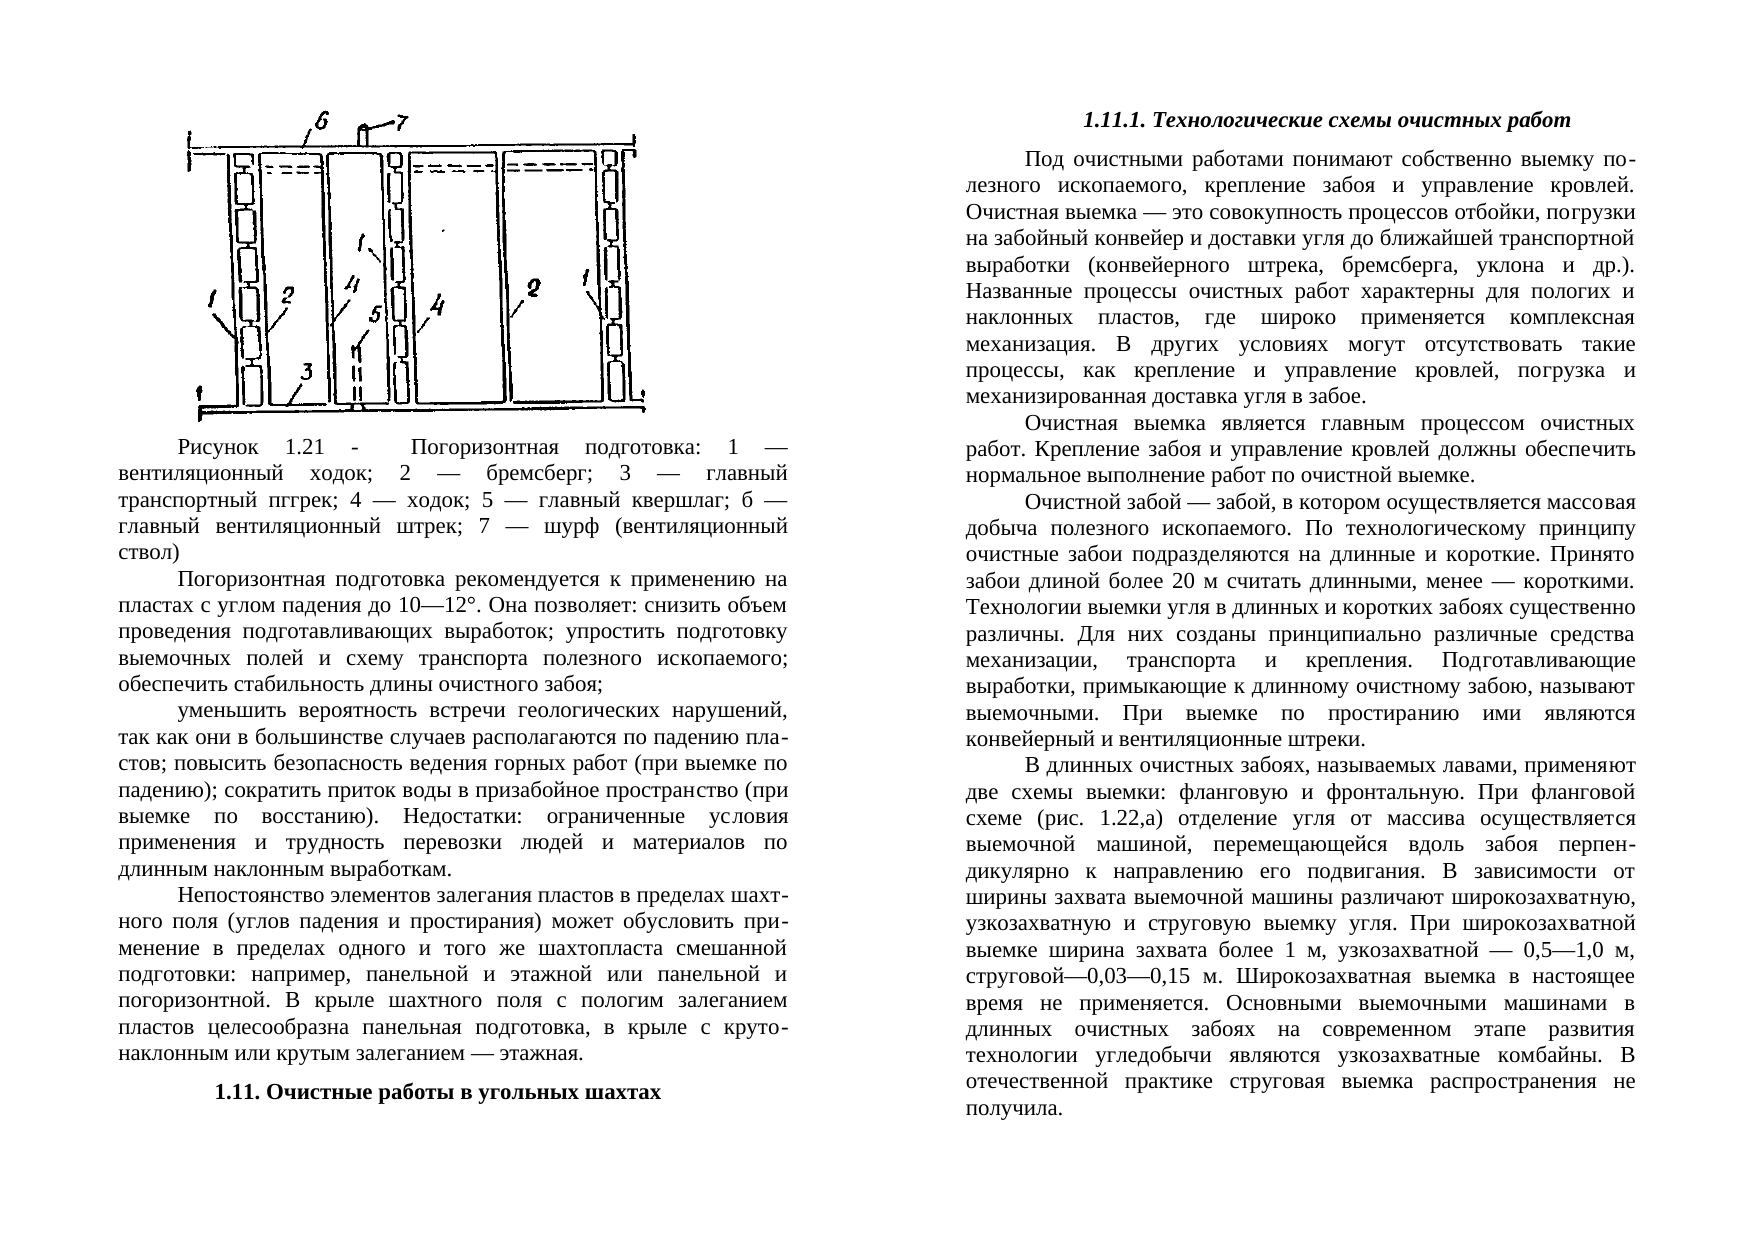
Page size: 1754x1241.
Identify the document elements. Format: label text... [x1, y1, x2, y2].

text Очистная выемка является главным процессом очистных работ. Крепление забоя и управление кровлей должны обеспечить нормальное выполнение работ по очистной выемке. [966, 409, 1636, 488]
text Под очистными работами понимают собственно выемку полезного ископаемого, крепление забоя и управление кровлей. Очистная выемка — это совокупность процессов отбойки, погрузки на забойный конвейер и доставки угля до ближайшей транспортной выработки (конвейерного штрека, бремсберга, уклона и др.). Названные процессы очистных работ характерны для пологих и наклонных пластов, где широко применяется комплексная механизация. В других условиях могут отсутствовать такие процессы, как крепление и управление кровлей, погрузка и механизированная доставка угля в забое. [966, 145, 1636, 409]
text Непостоянство элементов залегания пластов в пределах шахтного поля (углов падения и простирания) может обусловить применение в пределах одного и того же шахтопласта смешанной подготовки: например, панельной и этажной или панельной и погоризонтной. В крыле шахтного поля с пологим залеганием пластов целесообразна панельная подготовка, в крыле с крутонаклонным или крутым залеганием — этажная. [118, 881, 788, 1066]
text Рисунок 1.21 - Погоризонтная подготовка: 1 — вентиляционный ходок; 2 — бремсберг; 3 — главный транспортный пггрек; 4 — ходок; 5 — главный квершлаг; б — главный вентиляционный штрек; 7 — шурф (вентиляционный ствол) [118, 433, 788, 565]
text Погоризонтная подготовка рекомендуется к применению на пластах с углом падения до 10—12°. Она позволяет: снизить объем проведения подготавливающих выработок; упростить подготовку выемочных полей и схему транспорта полезного ископаемого; обеспечить стабильность длины очистного забоя; [118, 565, 788, 697]
text 1.11.1. Технологические схемы очистных работ [966, 106, 1630, 133]
text Очистной забой — забой, в котором осуществляется массовая добыча полезного ископаемого. По технологическому принципу очистные забои подразделяются на длинные и короткие. Принято забои длиной более 20 м считать длинными, менее — короткими. Технологии выемки угля в длинных и коротких забоях существенно различны. Для них созданы принципиально различные средства механизации, транспорта и крепления. Подготавливающие выработки, примыкающие к длинному очистному забою, называют выемочными. При выемке по простиранию ими являются конвейерный и вентиляционные штреки. [966, 488, 1636, 751]
picture [177, 106, 651, 433]
text В длинных очистных забоях, называемых лавами, применяют две схемы выемки: фланговую и фронтальную. При фланговой схеме (рис. 1.22,а) отделение угля от массива осуществляется выемочной машиной, перемещающейся вдоль забоя перпендикулярно к направлению его подвигания. В зависимости от ширины захвата выемочной машины различают широкозахватную, узкозахватную и струговую выемку угля. При широкозахватной выемке ширина захвата более 1 м, узкозахватной — 0,5—1,0 м, струговой—0,03—0,15 м. Широкозахватная выемка в настоящее время не применяется. Основными выемочными машинами в длинных очистных забоях на современном этапе развития технологии угледобычи являются узкозахватные комбайны. В отечественной практике струговая выемка распространения не получила. [966, 751, 1636, 1120]
text уменьшить вероятность встречи геологических нарушений, так как они в большинстве случаев располагаются по падению пластов; повысить безопасность ведения горных работ (при выемке по падению); сократить приток воды в призабойное пространство (при выемке по восстанию). Недостатки: ограниченные условия применения и трудность перевозки людей и материалов по длинным наклонным выработкам. [118, 697, 788, 881]
text 1.11. Очистные работы в угольных шахтах [155, 1078, 684, 1104]
